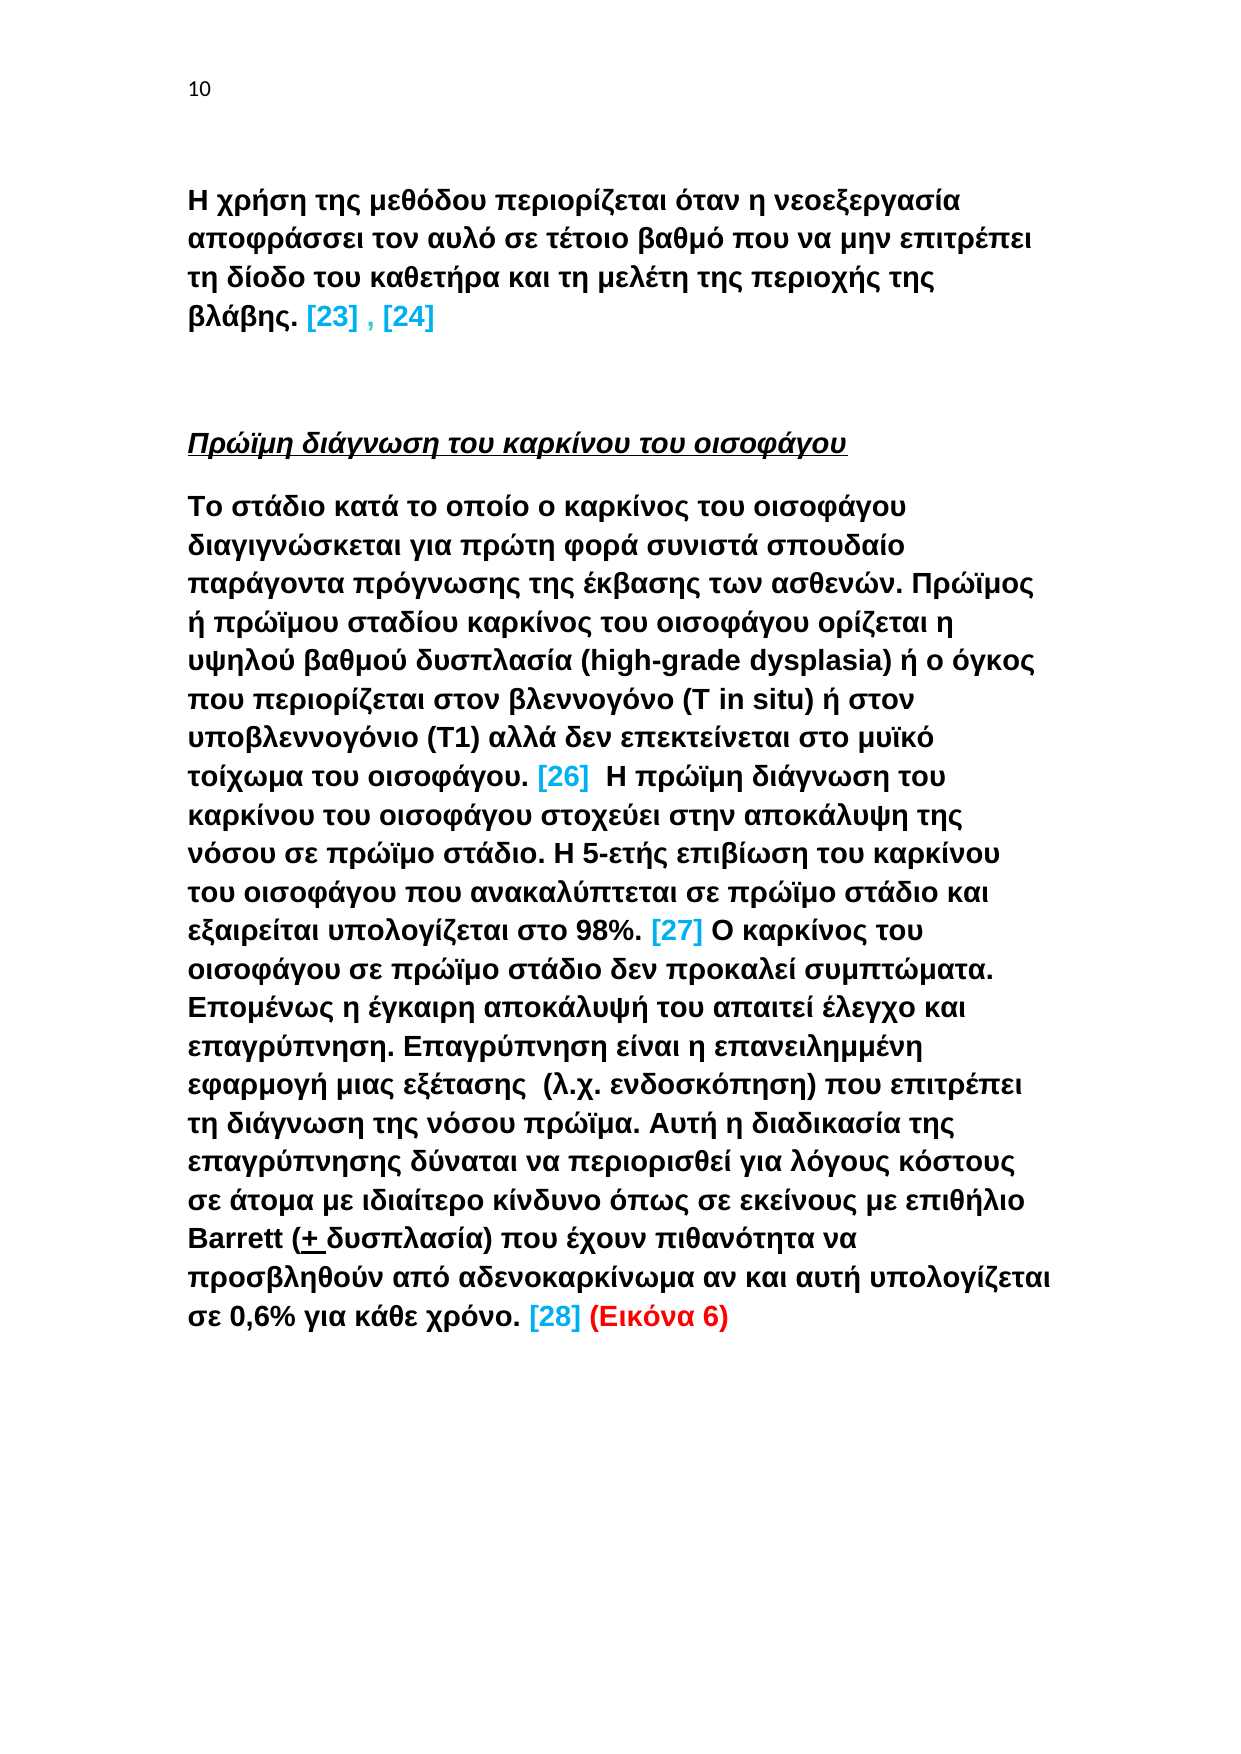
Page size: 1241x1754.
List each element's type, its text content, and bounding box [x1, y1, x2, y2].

text Το στάδιο κατά το οποίο ο καρκίνος του οισοφάγου διαγιγνώσκεται για πρώτη φορά συνιστά σπουδαίο παράγοντα πρόγνωσης της έκβασης των ασθενών. Πρώϊμος ή πρώϊμου σταδίου καρκίνος του οισοφάγου ορίζεται η υψηλού βαθμού δυσπλασία (high-grade dysplasia) ή ο όγκος που περιορίζεται στον βλεννογόνο (Τ in situ) ή στον υποβλεννογόνιο (Τ1) αλλά δεν επεκτείνεται στο μυϊκό τοίχωμα του οισοφάγου. [26] η πρώϊμη διάγνωση του καρκίνου του οισοφάγου στοχεύει στην αποκάλυψη της νόσου σε πρώϊμο στάδιο. Η 5-ετής επιβίωση του καρκίνου του οισοφάγου που ανακαλύπτεται σε πρώϊμο στάδιο και εξαιρείται υπολογίζεται στο 98%. [27] O καρκίνος του οισοφάγου σε πρώϊμο στάδιο δεν προκαλεί συμπτώματα. Επομένως η έγκαιρη αποκάλυψή του απαιτεί έλεγχο και επαγρύπνηση. Επαγρύπνηση είναι η επανειλημμένη εφαρμογή μιας εξέτασης (λ.χ. ενδοσκόπηση) που επιτρέπει τη διάγνωση της νόσου πρώϊμα. Αυτή η διαδικασία της επαγρύπνησης δύναται να περιορισθεί για λόγους κόστους σε άτομα με ιδιαίτερο κίνδυνο όπως σε εκείνους με επιθήλιο Barrett (+ δυσπλασία) που έχουν πιθανότητα να προσβληθούν από αδενοκαρκίνωμα αν και αυτή υπολογίζεται σε 0,6% για κάθε χρόνο. [28] (Εικόνα 6) [187, 489, 1053, 1332]
text Πρώϊμη διάγνωση του καρκίνου του οισοφάγου [187, 426, 1053, 459]
text Η χρήση της μεθόδου περιορίζεται όταν η νεοεξεργασία αποφράσσει τον αυλό σε τέτοιο βαθμό που να μην επιτρέπει τη δίοδο του καθετήρα και τη μελέτη της περιοχής της βλάβης. [23] , [24] [187, 150, 1053, 332]
